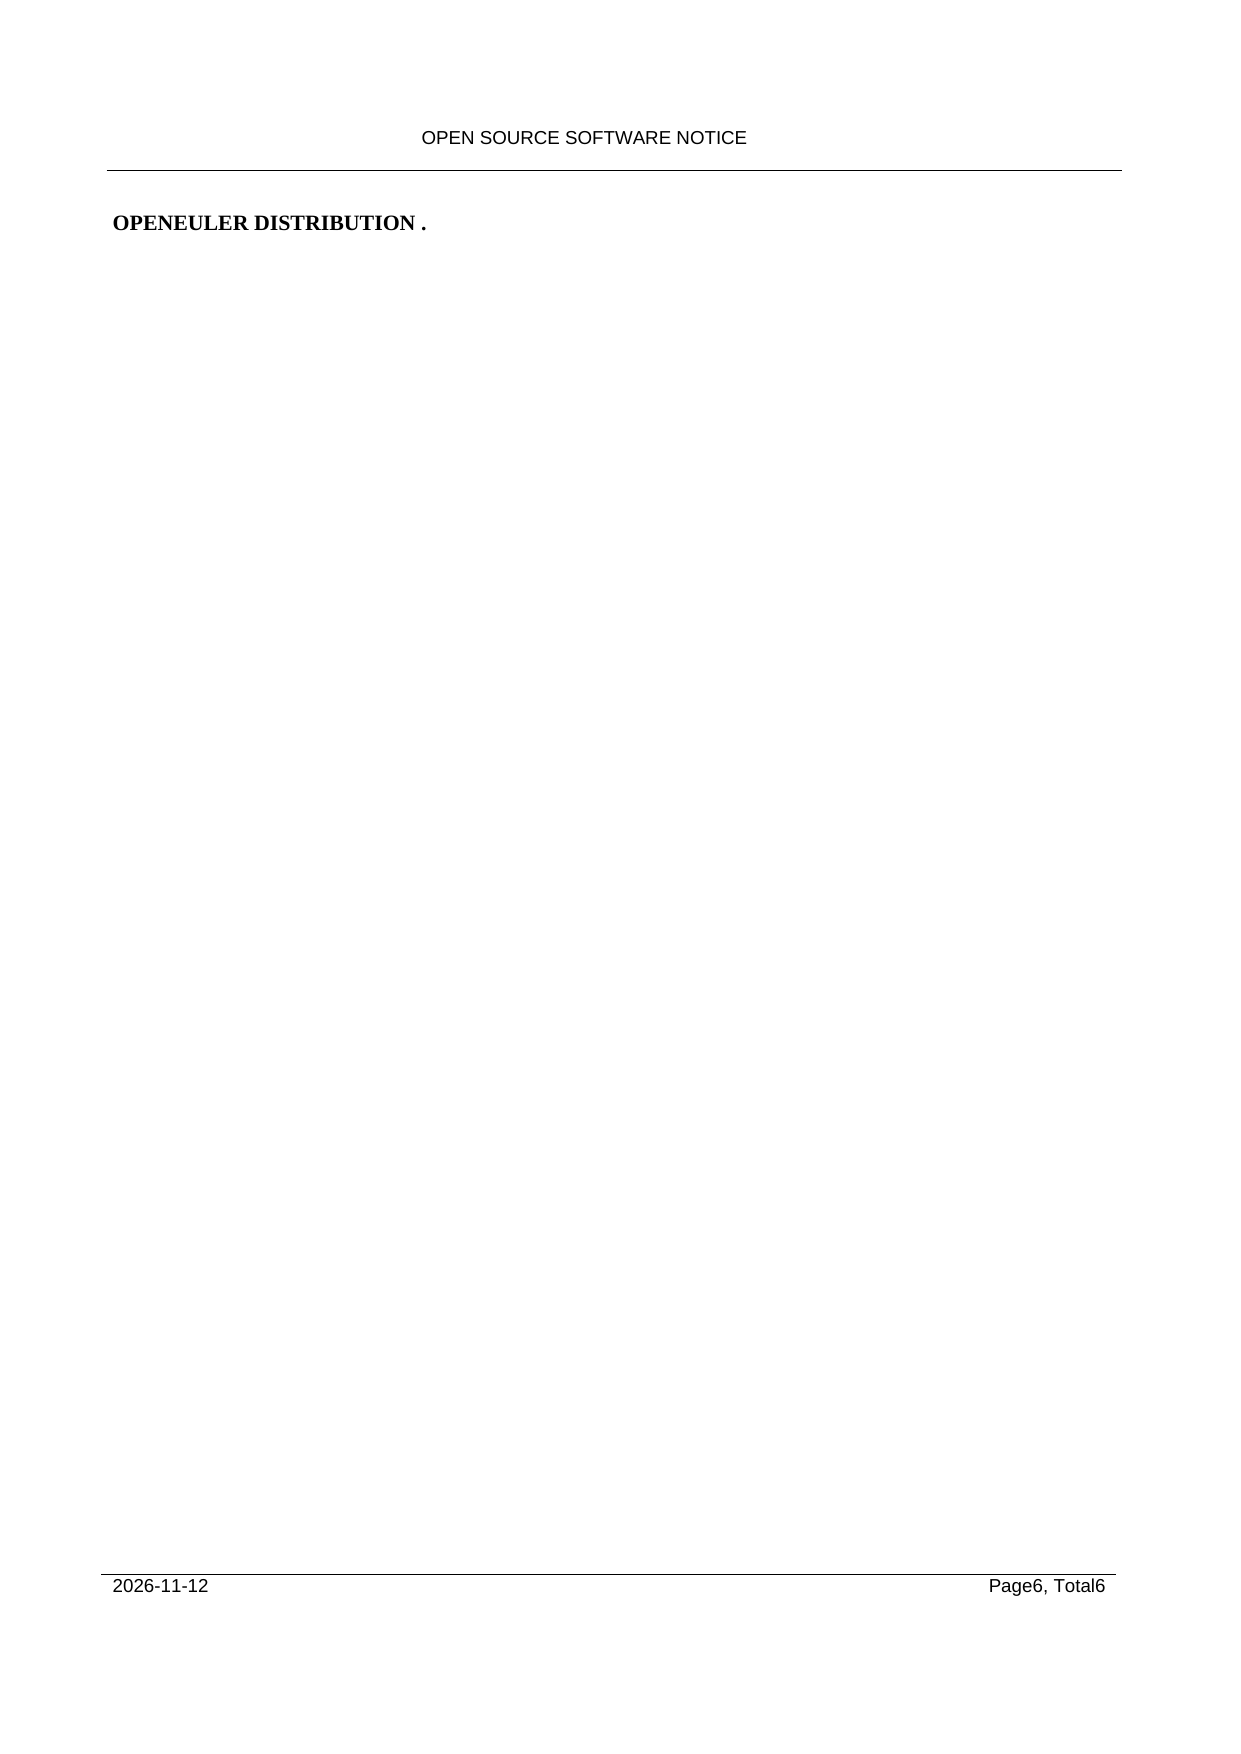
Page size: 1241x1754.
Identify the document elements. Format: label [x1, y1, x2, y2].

text [112, 206, 1128, 239]
